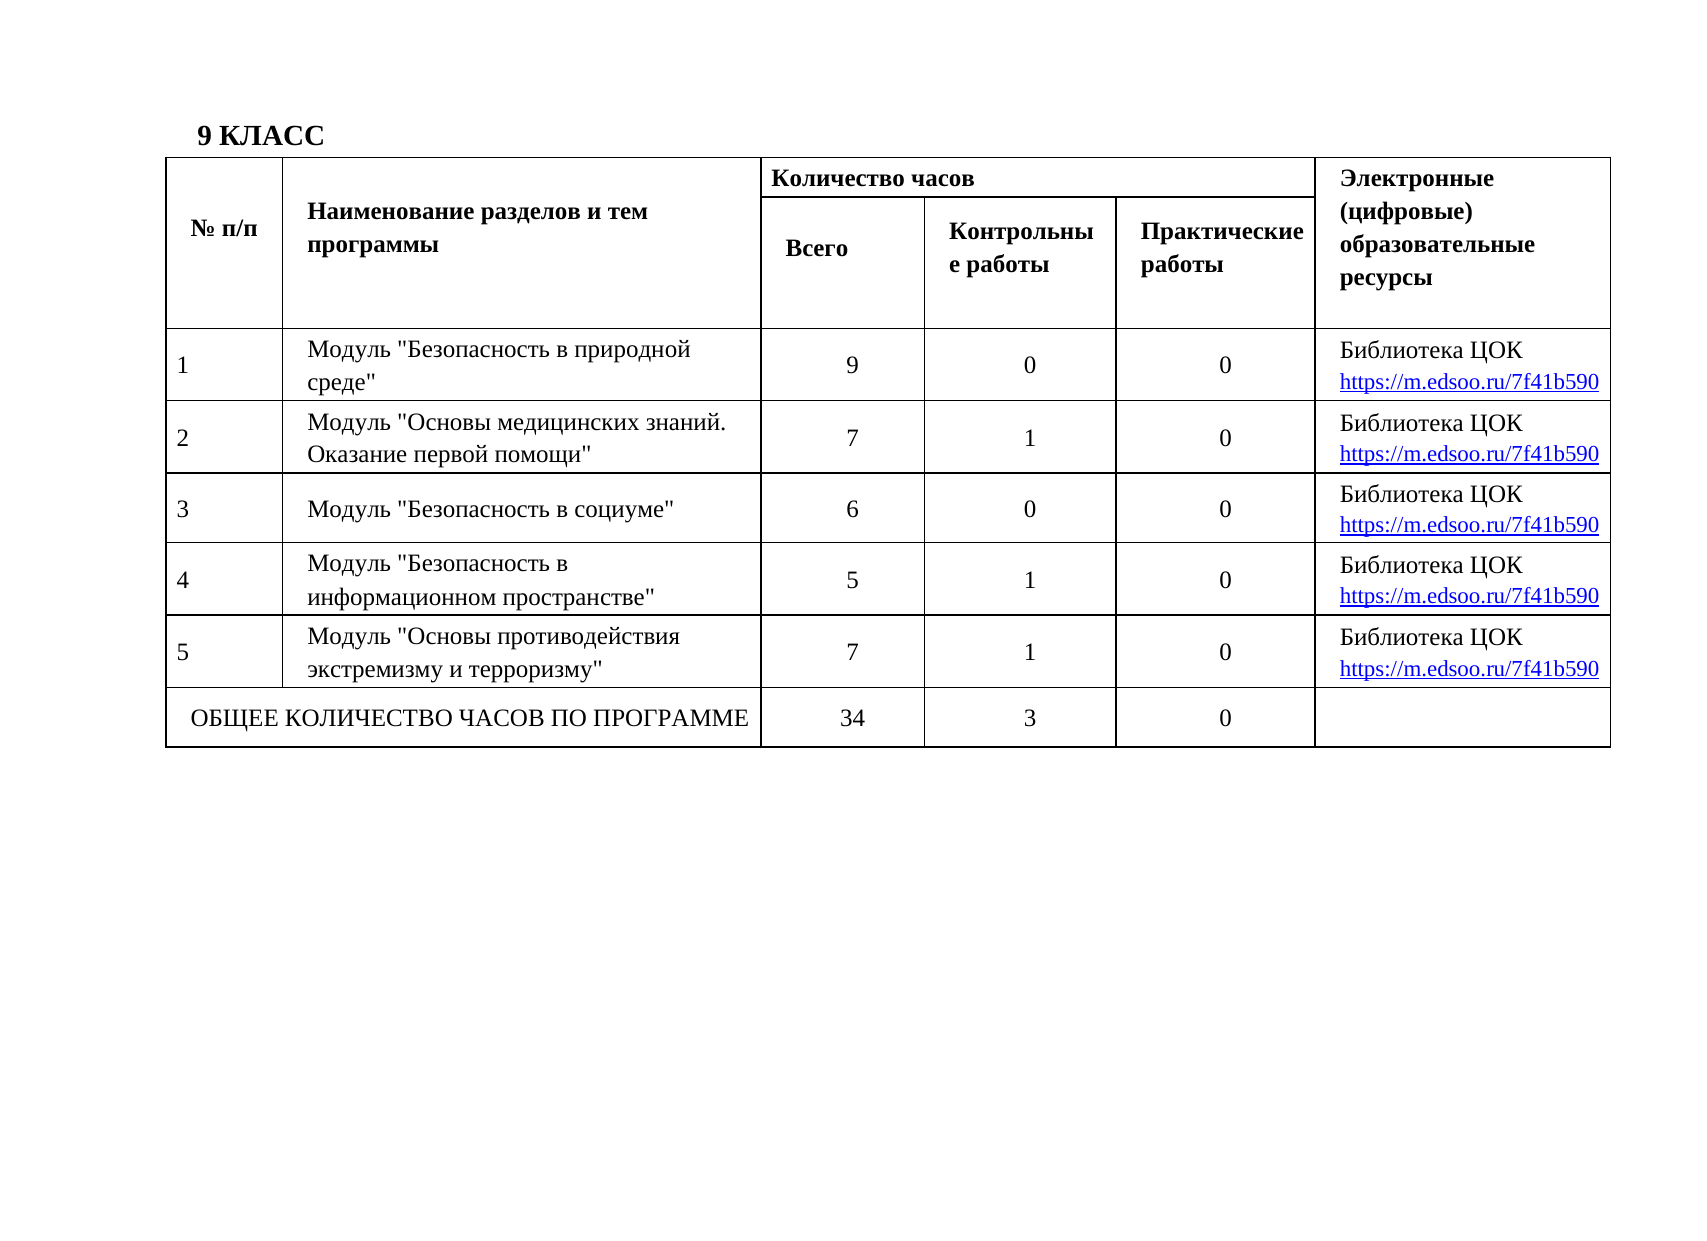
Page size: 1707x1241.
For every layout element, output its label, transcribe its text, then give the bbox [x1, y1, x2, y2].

table_cell [1316, 688, 1610, 746]
table_cell 1 [925, 616, 1115, 687]
table_cell 3 [167, 474, 282, 542]
text 9 КЛАСС [190, 118, 1618, 152]
table_cell 7 [762, 401, 924, 472]
table_cell Практические работы [1117, 198, 1314, 327]
table_cell Всего [762, 198, 924, 327]
table_cell 5 [167, 616, 282, 687]
table_cell 0 [1117, 616, 1314, 687]
table_cell 0 [1117, 543, 1314, 614]
table_cell 3 [925, 688, 1115, 746]
table_cell 0 [1117, 688, 1314, 746]
table_cell 1 [925, 543, 1115, 614]
table_cell Контрольные работы [925, 198, 1115, 327]
table_cell Библиотека ЦОК https://m.edsoo.ru/7f41b590 [1316, 329, 1610, 400]
table_cell 0 [1117, 401, 1314, 472]
table_cell 4 [167, 543, 282, 614]
table_cell Модуль "Безопасность в социуме" [283, 474, 760, 542]
table_cell 5 [762, 543, 924, 614]
table_cell 1 [167, 329, 282, 400]
table_cell 0 [1117, 329, 1314, 400]
table_cell 34 [762, 688, 924, 746]
table_cell Модуль "Безопасность в информационном пространстве" [283, 543, 760, 614]
table_header Количество часов [762, 158, 1314, 196]
table_cell 9 [762, 329, 924, 400]
table_cell 7 [762, 616, 924, 687]
table_header Наименование разделов и тем программы [283, 158, 760, 327]
table_cell ОБЩЕЕ КОЛИЧЕСТВО ЧАСОВ ПО ПРОГРАММЕ [167, 688, 760, 746]
table_cell Модуль "Основы противодействия экстремизму и терроризму" [283, 616, 760, 687]
table_cell 6 [762, 474, 924, 542]
table_cell 0 [925, 474, 1115, 542]
table_cell 1 [925, 401, 1115, 472]
table_cell Модуль "Основы медицинских знаний. Оказание первой помощи" [283, 401, 760, 472]
table_cell 0 [925, 329, 1115, 400]
table_cell Библиотека ЦОК https://m.edsoo.ru/7f41b590 [1316, 474, 1610, 542]
table_cell 2 [167, 401, 282, 472]
table_header Электронные (цифровые) образовательные ресурсы [1316, 158, 1610, 327]
table_cell Библиотека ЦОК https://m.edsoo.ru/7f41b590 [1316, 401, 1610, 472]
table_cell Модуль "Безопасность в природной среде" [283, 329, 760, 400]
table_cell Библиотека ЦОК https://m.edsoo.ru/7f41b590 [1316, 616, 1610, 687]
table_cell Библиотека ЦОК https://m.edsoo.ru/7f41b590 [1316, 543, 1610, 614]
table_cell 0 [1117, 474, 1314, 542]
table_header № п/п [167, 158, 282, 327]
